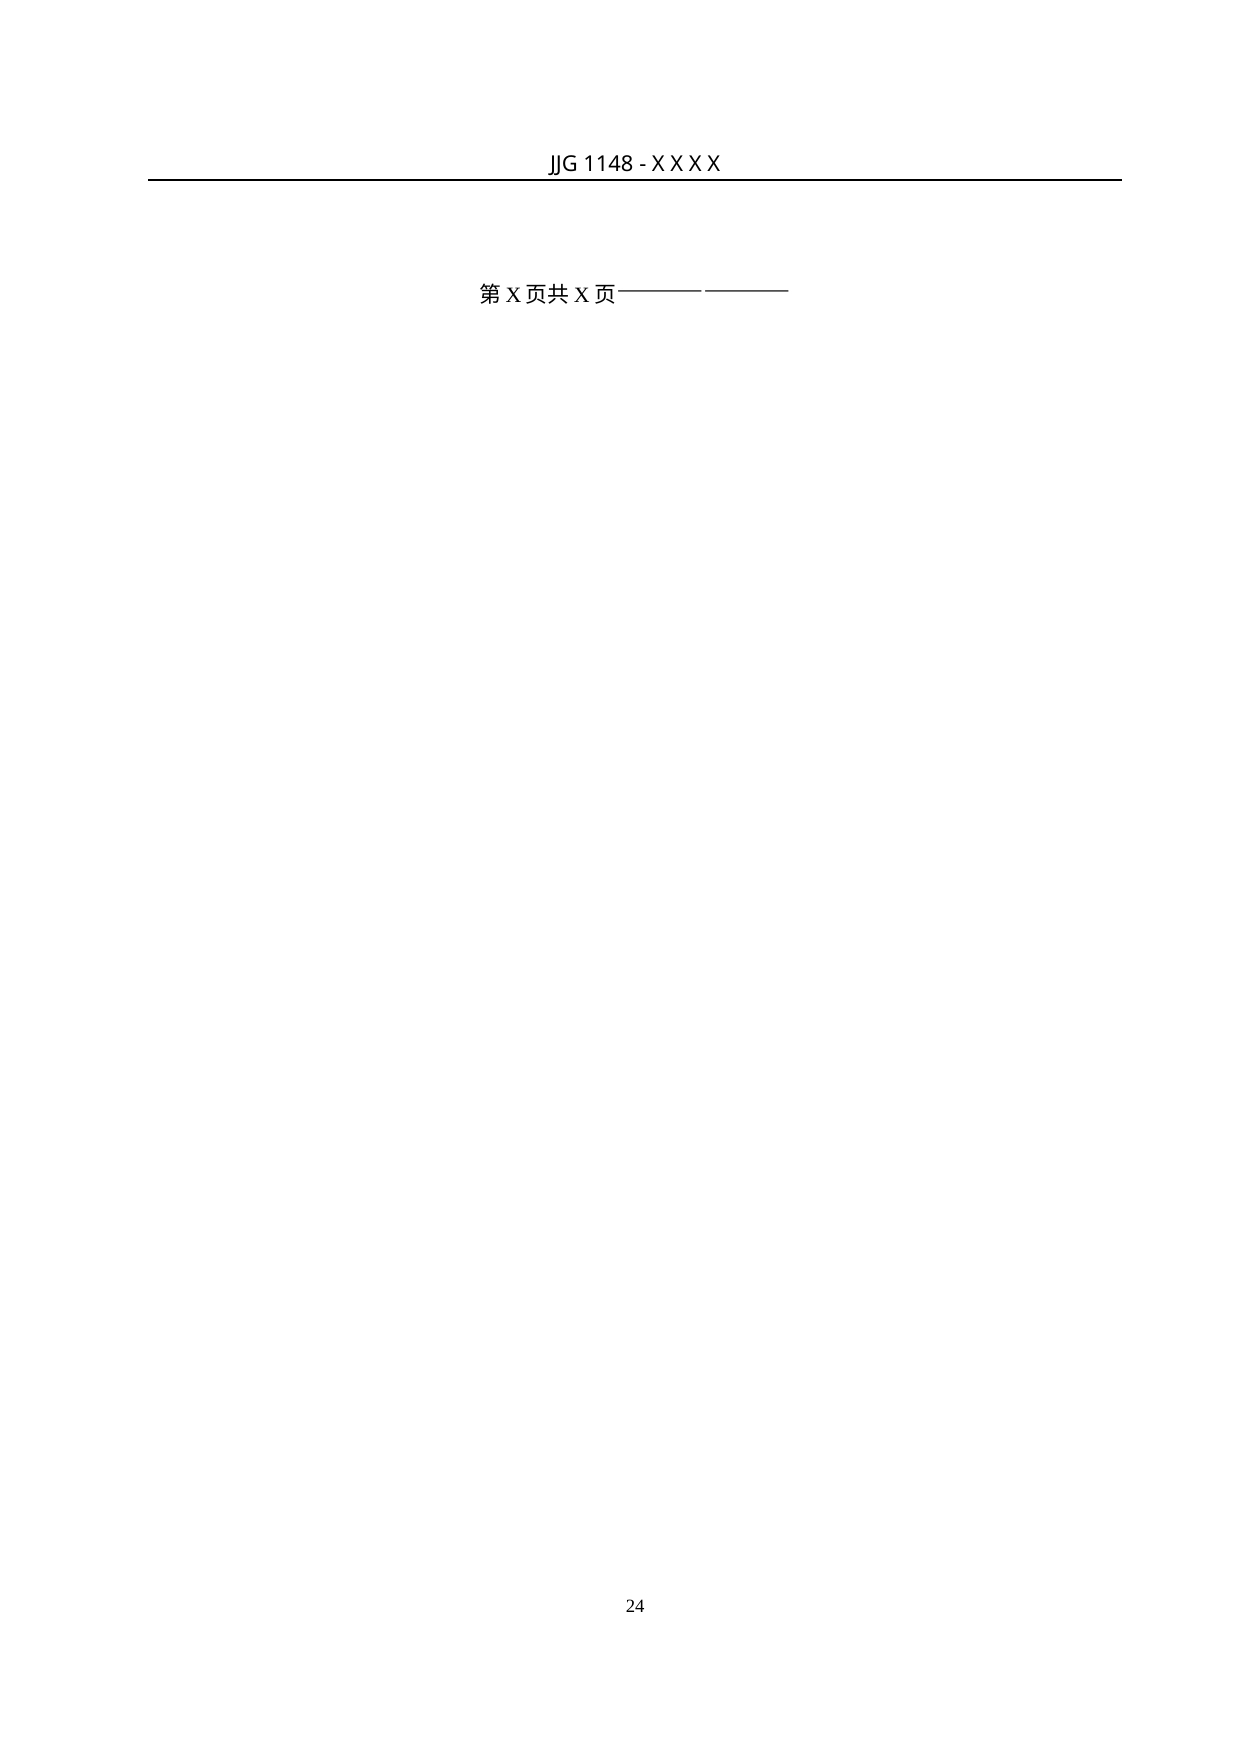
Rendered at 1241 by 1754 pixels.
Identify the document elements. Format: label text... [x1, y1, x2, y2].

text 第X页共X页—————— [148, 257, 1122, 322]
